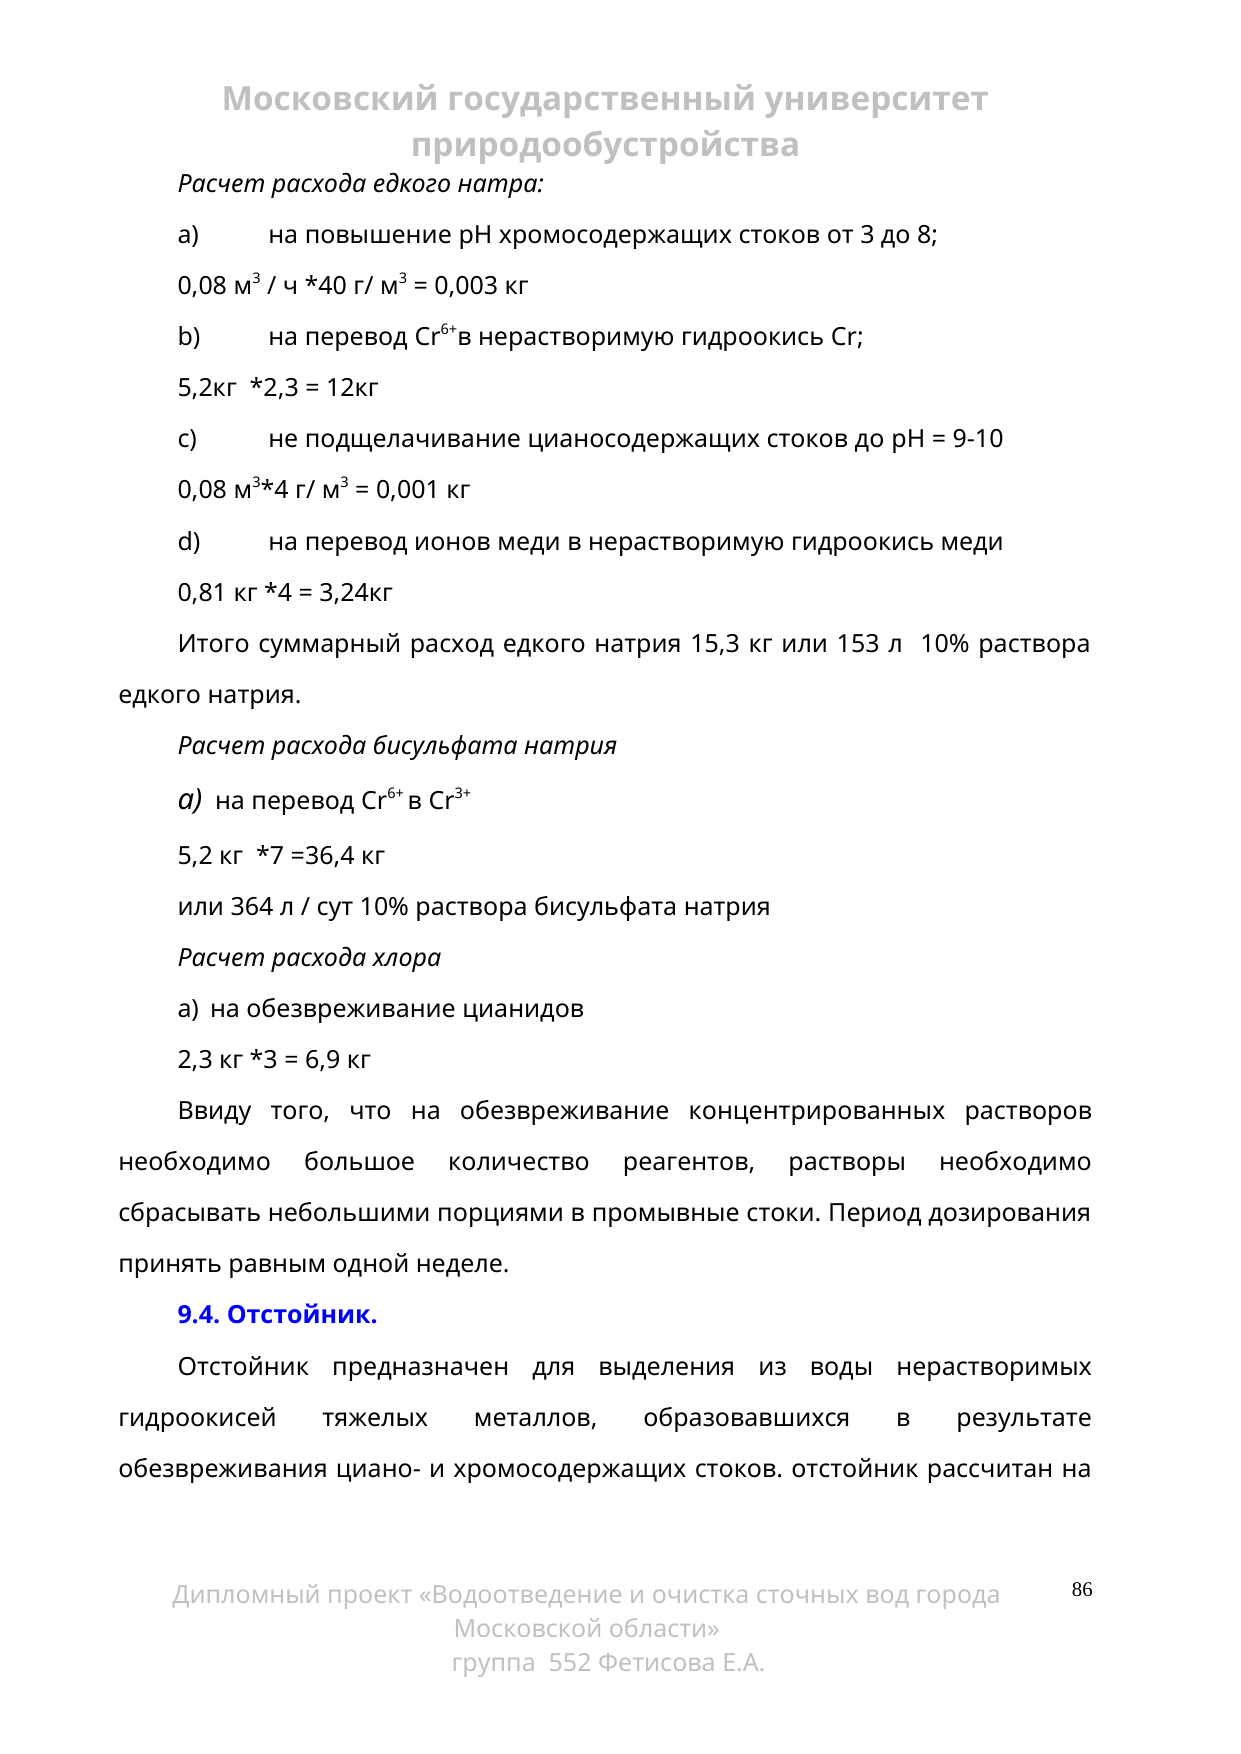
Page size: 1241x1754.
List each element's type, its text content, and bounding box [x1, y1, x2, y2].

text 5,2кг *2,3 = 12кг [118, 370, 1092, 404]
list на повышение pH хромосодержащих стоков от 3 до 8; [118, 217, 1092, 251]
text Итого суммарный расход едкого натрия 15,3 кг или 153 л 10% раствора едкого натрия. [118, 625, 1092, 710]
text Расчет расхода хлора [118, 940, 1092, 974]
text 5,2 кг *7 =36,4 кг [118, 838, 1092, 872]
list на обезвреживание цианидов [118, 991, 1092, 1025]
text Ввиду того, что на обезвреживание концентрированных растворов необходимо большое количество реагентов, растворы необходимо сбрасывать небольшими порциями в промывные стоки. Период дозирования принять равным одной неделе. [118, 1093, 1092, 1280]
text или 364 л / сут 10% раствора бисульфата натрия [118, 889, 1092, 923]
text Расчет расхода едкого натра: [118, 166, 1092, 200]
list на перевод Cr6+ в Cr3+ [118, 778, 1092, 818]
text Расчет расхода бисульфата натрия [118, 727, 1092, 761]
subtitle 9.4. Отстойник. [118, 1297, 1092, 1331]
text 0,08 м3*4 г/ м3 = 0,001 кг [118, 472, 1092, 506]
text 0,81 кг *4 = 3,24кг [118, 574, 1092, 608]
list на перевод ионов меди в нерастворимую гидроокись меди [118, 523, 1092, 557]
text 0,08 м3 / ч *40 г/ м3 = 0,003 кг [118, 268, 1092, 302]
text 2,3 кг *3 = 6,9 кг [118, 1042, 1092, 1076]
list не подщелачивание цианосодержащих стоков до pH = 9-10 [118, 421, 1092, 455]
list на перевод Cr6+в нерастворимую гидроокись Cr; [118, 319, 1092, 353]
